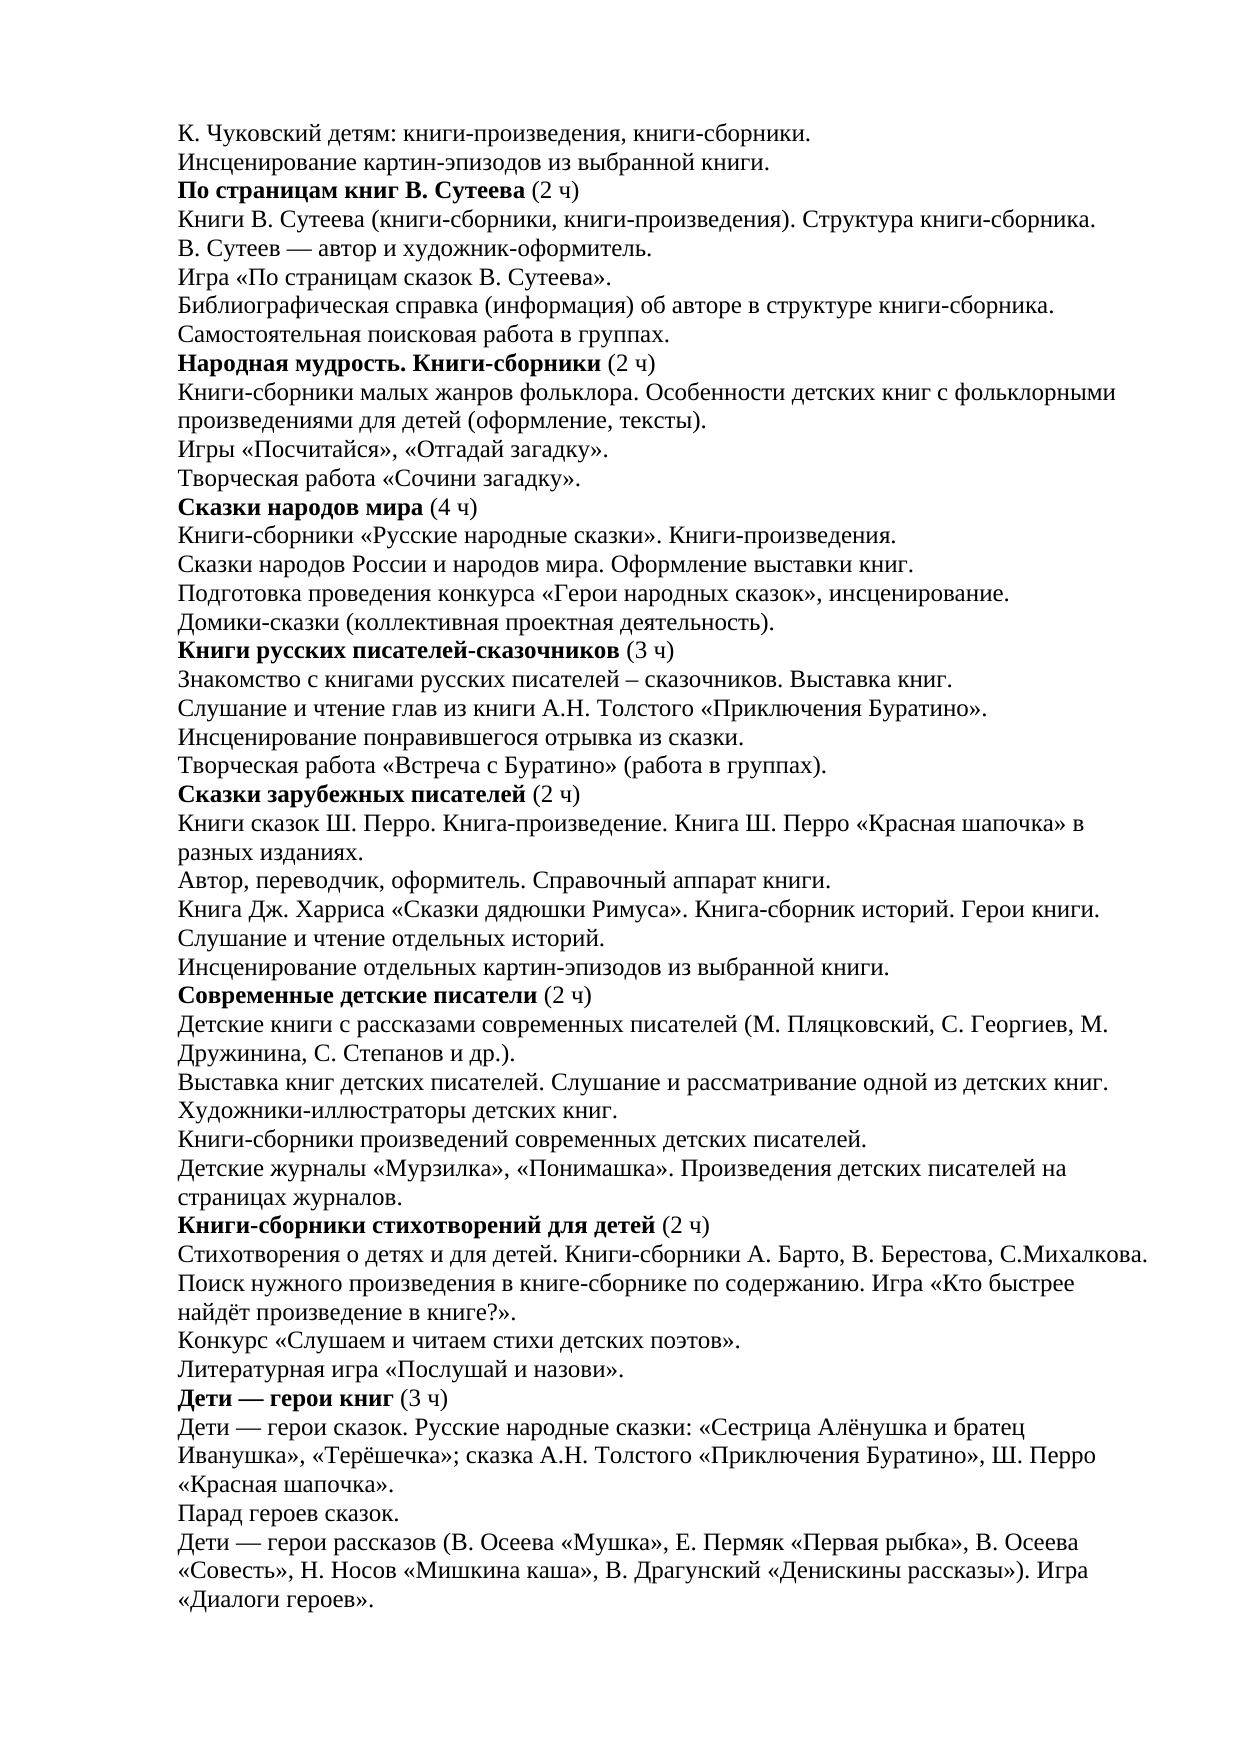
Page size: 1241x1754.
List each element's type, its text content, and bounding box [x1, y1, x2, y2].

text Дети — герои книг (3 ч) [177, 1383, 1152, 1412]
text Слушание и чтение отдельных историй. [177, 923, 1152, 952]
text Творческая работа «Встреча с Буратино» (работа в группах). [177, 751, 1152, 779]
text Народная мудрость. Книги-сборники (2 ч) [177, 348, 1152, 377]
text Игра «По страницам сказок В. Сутеева». [177, 262, 1152, 291]
text Игры «Посчитайся», «Отгадай загадку». [177, 434, 1152, 463]
text Современные детские писатели (2 ч) [177, 981, 1152, 1009]
text Самостоятельная поисковая работа в группах. [177, 319, 1152, 348]
text Сказки народов мира (4 ч) [177, 492, 1152, 521]
text Инсценирование понравившегося отрывка из сказки. [177, 722, 1152, 751]
text Инсценирование картин-эпизодов из выбранной книги. [177, 147, 1152, 176]
text Сказки зарубежных писателей (2 ч) [177, 779, 1152, 808]
text По страницам книг В. Сутеева (2 ч) [177, 176, 1152, 204]
text разных изданиях. [177, 837, 1152, 866]
text В. Сутеев — автор и художник-оформитель. [177, 233, 1152, 262]
text Книги-сборники малых жанров фольклора. Особенности детских книг с фольклорными произведениями для детей (оформление, тексты). [177, 377, 1152, 434]
text Подготовка проведения конкурса «Герои народных сказок», инсценирование. [177, 578, 1152, 607]
text Знакомство с книгами русских писателей – сказочников. Выставка книг. [177, 664, 1152, 693]
text К. Чуковский детям: книги-произведения, книги-сборники. [177, 118, 1152, 147]
text Инсценирование отдельных картин-эпизодов из выбранной книги. [177, 952, 1152, 981]
text Сказки народов России и народов мира. Оформление выставки книг. [177, 549, 1152, 578]
text Поиск нужного произведения в книге-сборнике по содержанию. Игра «Кто быстрее найдёт произведение в книге?». [177, 1268, 1152, 1326]
text Книга Дж. Харриса «Сказки дядюшки Римуса». Книга-сборник историй. Герои книги. [177, 894, 1152, 923]
text Конкурс «Слушаем и читаем стихи детских поэтов». [177, 1326, 1152, 1354]
text Книги В. Сутеева (книги-сборники, книги-произведения). Структура книги-сборника. [177, 204, 1152, 233]
text Стихотворения о детях и для детей. Книги-сборники А. Барто, В. Берестова, С.Михалкова. [177, 1239, 1152, 1268]
text Домики-сказки (коллективная проектная деятельность). [177, 607, 1152, 636]
text Художники-иллюстраторы детских книг. [177, 1096, 1152, 1124]
text Творческая работа «Сочини загадку». [177, 463, 1152, 492]
text Книги русских писателей-сказочников (3 ч) [177, 636, 1152, 664]
text Выставка книг детских писателей. Слушание и рассматривание одной из детских книг. [177, 1067, 1152, 1096]
text Иванушка», «Терёшечка»; сказка А.Н. Толстого «Приключения Буратино», Ш. Перро «Красная шапочка». [177, 1441, 1152, 1498]
text Дети — герои рассказов (В. Осеева «Мушка», Е. Пермяк «Первая рыбка», В. Осеева «Совесть», Н. Носов «Мишкина каша», В. Драгунский «Денискины рассказы»). Игра «Диалоги героев». [177, 1527, 1152, 1613]
text Парад героев сказок. [177, 1498, 1152, 1527]
text Книги-сборники произведений современных детских писателей. [177, 1124, 1152, 1153]
text Слушание и чтение глав из книги А.Н. Толстого «Приключения Буратино». [177, 693, 1152, 722]
text Автор, переводчик, оформитель. Справочный аппарат книги. [177, 866, 1152, 894]
text Книги сказок Ш. Перро. Книга-произведение. Книга Ш. Перро «Красная шапочка» в [177, 808, 1152, 837]
text Детские книги с рассказами современных писателей (М. Пляцковский, С. Георгиев, М. Дружинина, С. Степанов и др.). [177, 1009, 1152, 1067]
text Библиографическая справка (информация) об авторе в структуре книги-сборника. [177, 291, 1152, 319]
text Детские журналы «Мурзилка», «Понимашка». Произведения детских писателей на [177, 1153, 1152, 1182]
text Дети — герои сказок. Русские народные сказки: «Сестрица Алёнушка и братец [177, 1412, 1152, 1441]
text Книги-сборники «Русские народные сказки». Книги-произведения. [177, 521, 1152, 549]
text Литературная игра «Послушай и назови». [177, 1354, 1152, 1383]
text Книги-сборники стихотворений для детей (2 ч) [177, 1211, 1152, 1239]
text страницах журналов. [177, 1182, 1152, 1211]
